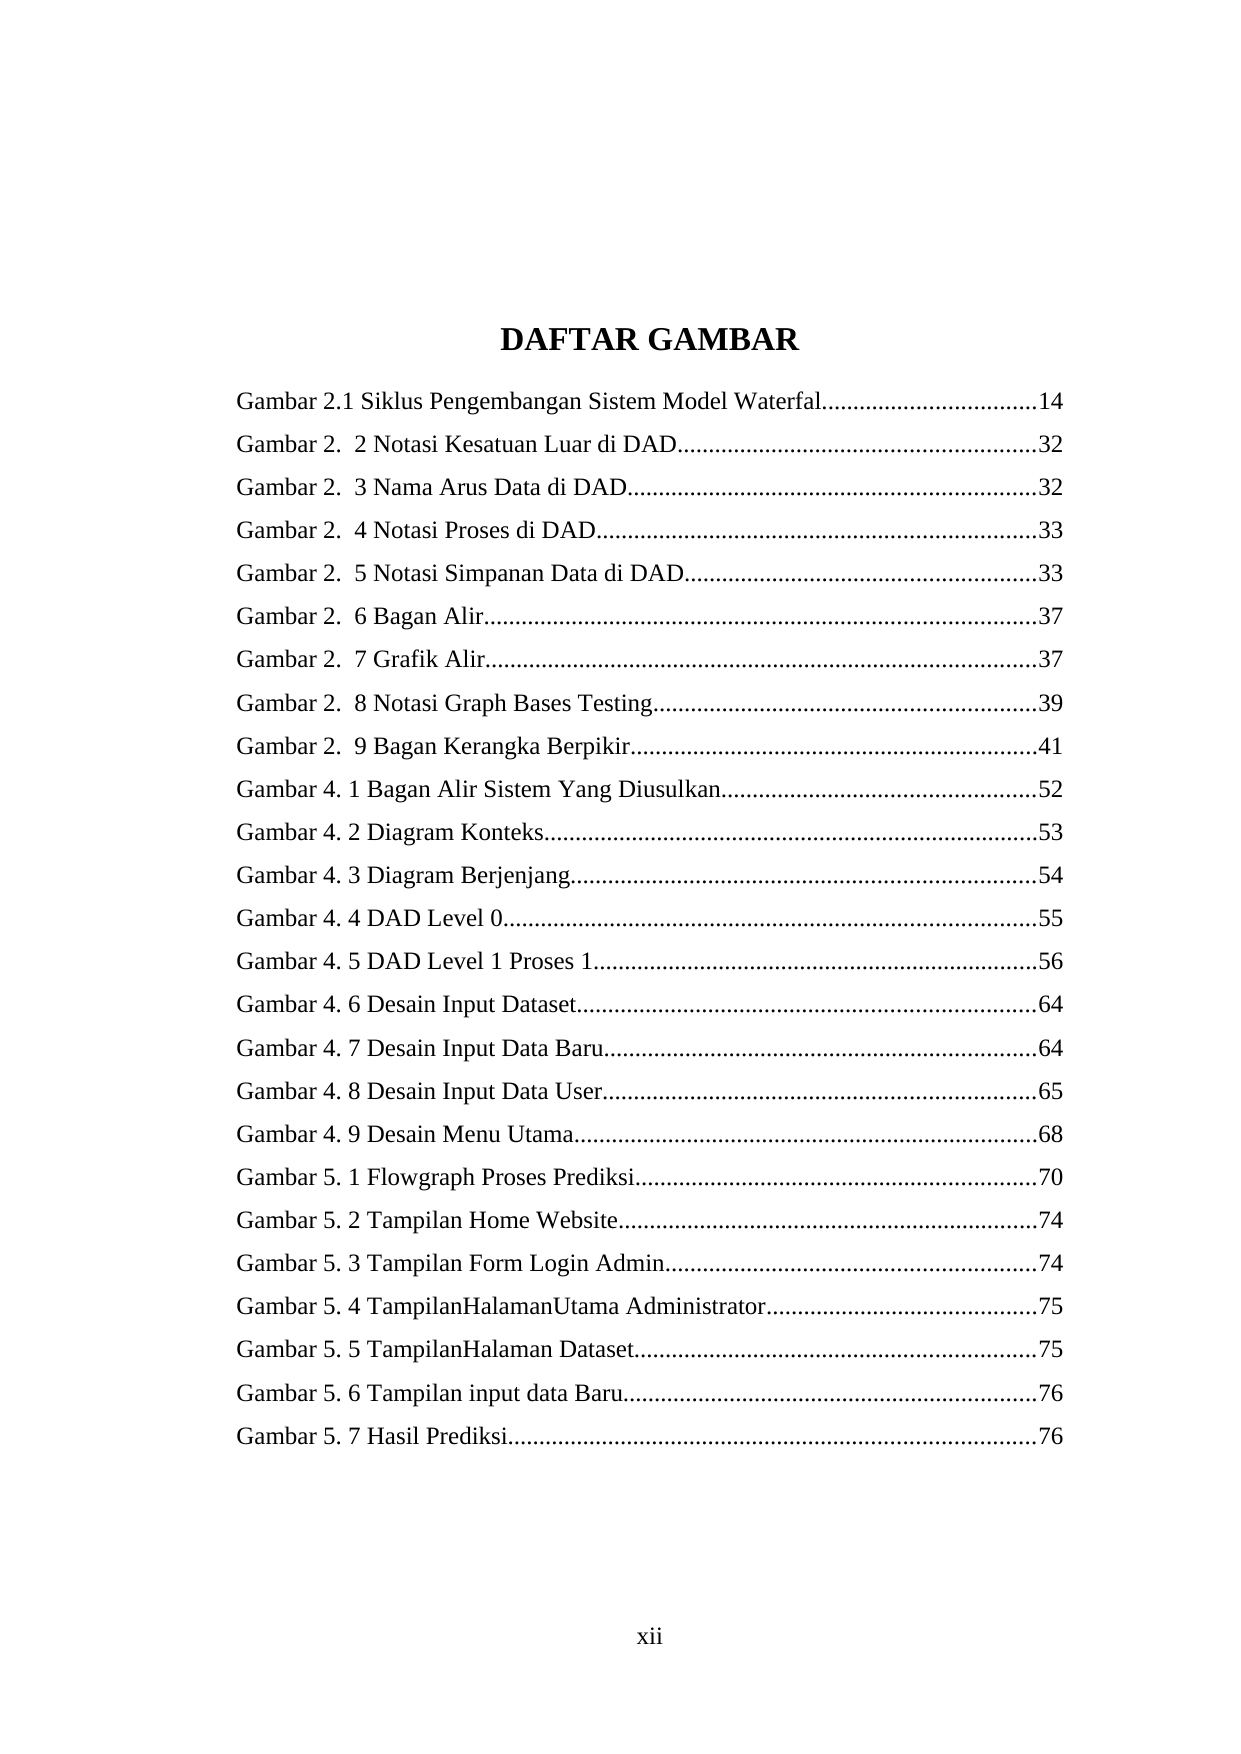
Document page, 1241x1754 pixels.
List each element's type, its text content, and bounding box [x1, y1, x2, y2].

text Gambar 4. 8 Desain Input Data User 65 [236, 1076, 1063, 1104]
text Gambar 2. 8 Notasi Graph Bases Testing 39 [236, 688, 1063, 716]
text Gambar 4. 4 DAD Level 0 55 [236, 903, 1063, 932]
text Gambar 2. 3 Nama Arus Data di DAD 32 [236, 472, 1063, 501]
text Gambar 4. 9 Desain Menu Utama 68 [236, 1119, 1063, 1148]
text Gambar 5. 5 TampilanHalaman Dataset 75 [236, 1334, 1063, 1363]
text Gambar 4. 1 Bagan Alir Sistem Yang Diusulkan 52 [236, 774, 1063, 803]
text Gambar 4. 6 Desain Input Dataset 64 [236, 989, 1063, 1018]
text Gambar 4. 2 Diagram Konteks 53 [236, 817, 1063, 846]
text Gambar 4. 5 DAD Level 1 Proses 1 56 [236, 946, 1063, 975]
text Gambar 5. 7 Hasil Prediksi 76 [236, 1421, 1063, 1449]
text Gambar 4. 3 Diagram Berjenjang 54 [236, 860, 1063, 889]
text Gambar 2.1 Siklus Pengembangan Sistem Model Waterfal. 14 [236, 386, 1063, 414]
text Gambar 2. 6 Bagan Alir 37 [236, 601, 1063, 630]
text Gambar 2. 2 Notasi Kesatuan Luar di DAD 32 [236, 429, 1063, 458]
text Gambar 5. 1 Flowgraph Proses Prediksi 70 [236, 1162, 1063, 1191]
subtitle DAFTAR GAMBAR [236, 319, 1063, 357]
text Gambar 4. 7 Desain Input Data Baru 64 [236, 1033, 1063, 1061]
text Gambar 2. 5 Notasi Simpanan Data di DAD 33 [236, 558, 1063, 587]
text Gambar 2. 7 Grafik Alir 37 [236, 644, 1063, 673]
text Gambar 5. 4 TampilanHalamanUtama Administrator 75 [236, 1291, 1063, 1320]
text Gambar 2. 9 Bagan Kerangka Berpikir 41 [236, 731, 1063, 759]
text Gambar 2. 4 Notasi Proses di DAD 33 [236, 515, 1063, 544]
text Gambar 5. 2 Tampilan Home Website 74 [236, 1205, 1063, 1234]
text Gambar 5. 6 Tampilan input data Baru 76 [236, 1378, 1063, 1406]
text Gambar 5. 3 Tampilan Form Login Admin 74 [236, 1248, 1063, 1277]
